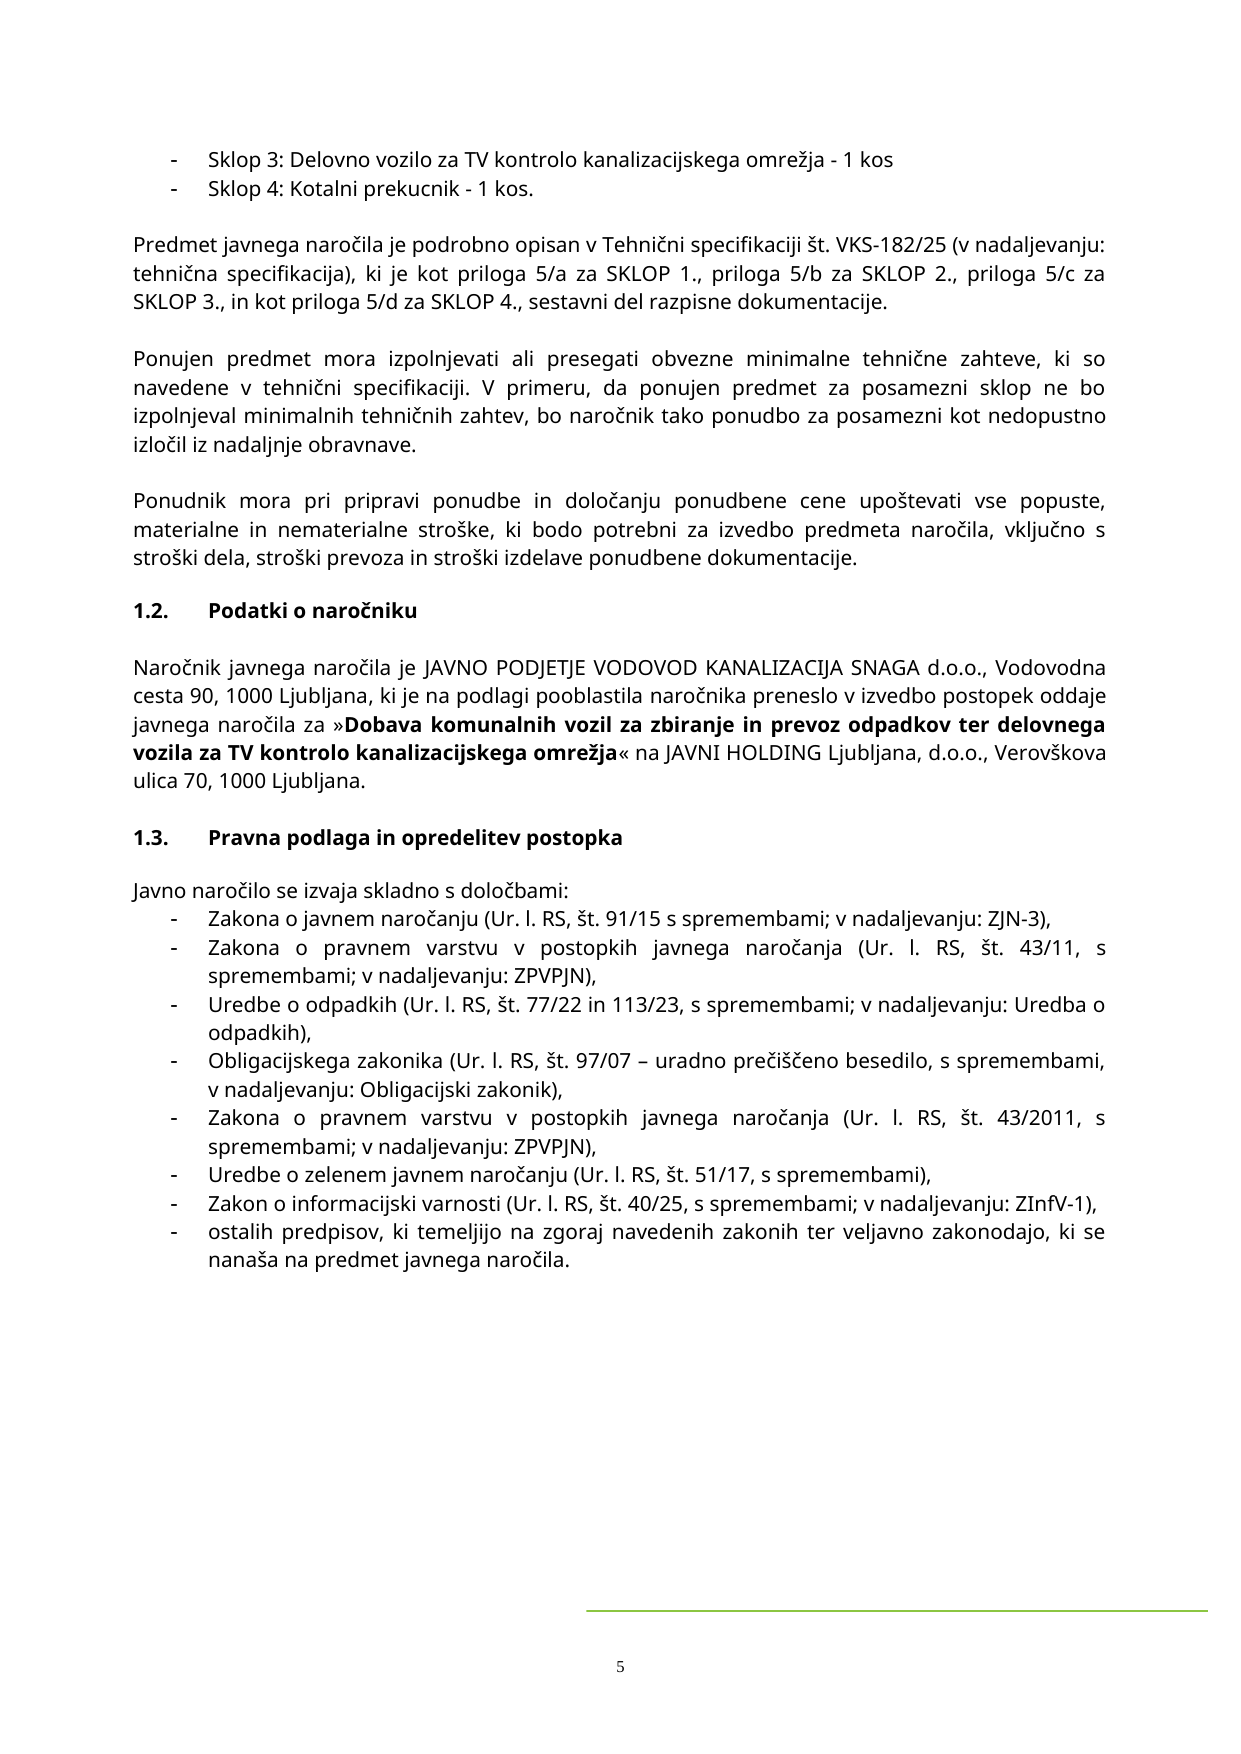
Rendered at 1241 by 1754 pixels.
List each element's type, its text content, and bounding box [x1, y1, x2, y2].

list Sklop 3: Delovno vozilo za TV kontrolo kanalizacijskega omrežja - 1 kos [170, 145, 1107, 174]
list Zakon o informacijski varnosti (Ur. l. RS, št. 40/25, s spremembami; v nadaljevanju: ZInfV-1), [170, 1189, 1107, 1217]
list Sklop 4: Kotalni prekucnik - 1 kos. [170, 174, 1107, 202]
text Naročnik javnega naročila je JAVNO PODJETJE VODOVOD KANALIZACIJA SNAGA d.o.o., Vodovodna cesta 90, 1000 Ljubljana, ki je na podlagi pooblastila naročnika preneslo v izvedbo postopek oddaje javnega naročila za »Dobava komunalnih vozil za zbiranje in prevoz odpadkov ter delovnega vozila za TV kontrolo kanalizacijskega omrežja« na JAVNI HOLDING Ljubljana, d.o.o., Verovškova ulica 70, 1000 Ljubljana. [133, 653, 1107, 795]
list Obligacijskega zakonika (Ur. l. RS, št. 97/07 – uradno prečiščeno besedilo, s spremembami, v nadaljevanju: Obligacijski zakonik), [170, 1047, 1107, 1103]
list ostalih predpisov, ki temeljijo na zgoraj navedenih zakonih ter veljavno zakonodajo, ki se nanaša na predmet javnega naročila. [170, 1217, 1107, 1274]
list Pravna podlaga in opredelitev postopka [133, 823, 1107, 852]
list Podatki o naročniku [133, 596, 1107, 624]
list Zakona o pravnem varstvu v postopkih javnega naročanja (Ur. l. RS, št. 43/11, s spremembami; v nadaljevanju: ZPVPJN), [170, 933, 1107, 990]
list Uredbe o odpadkih (Ur. l. RS, št. 77/22 in 113/23, s spremembami; v nadaljevanju: Uredba o odpadkih), [170, 990, 1107, 1047]
text Ponudnik mora pri pripravi ponudbe in določanju ponudbene cene upoštevati vse popuste, materialne in nematerialne stroške, ki bodo potrebni za izvedbo predmeta naročila, vključno s stroški dela, stroški prevoza in stroški izdelave ponudbene dokumentacije. [133, 487, 1107, 572]
text Ponujen predmet mora izpolnjevati ali presegati obvezne minimalne tehnične zahteve, ki so navedene v tehnični specifikaciji. V primeru, da ponujen predmet za posamezni sklop ne bo izpolnjeval minimalnih tehničnih zahtev, bo naročnik tako ponudbo za posamezni kot nedopustno izločil iz nadaljnje obravnave. [133, 344, 1107, 458]
list Uredbe o zelenem javnem naročanju (Ur. l. RS, št. 51/17, s spremembami), [170, 1160, 1107, 1189]
list Zakona o pravnem varstvu v postopkih javnega naročanja (Ur. l. RS, št. 43/2011, s spremembami; v nadaljevanju: ZPVPJN), [170, 1103, 1107, 1160]
list Zakona o javnem naročanju (Ur. l. RS, št. 91/15 s spremembami; v nadaljevanju: ZJN-3), [170, 904, 1107, 933]
text Predmet javnega naročila je podrobno opisan v Tehnični specifikaciji št. VKS-182/25 (v nadaljevanju: tehnična specifikacija), ki je kot priloga 5/a za SKLOP 1., priloga 5/b za SKLOP 2., priloga 5/c za SKLOP 3., in kot priloga 5/d za SKLOP 4., sestavni del razpisne dokumentacije. [133, 231, 1107, 316]
text Javno naročilo se izvaja skladno s določbami: [133, 876, 1107, 904]
